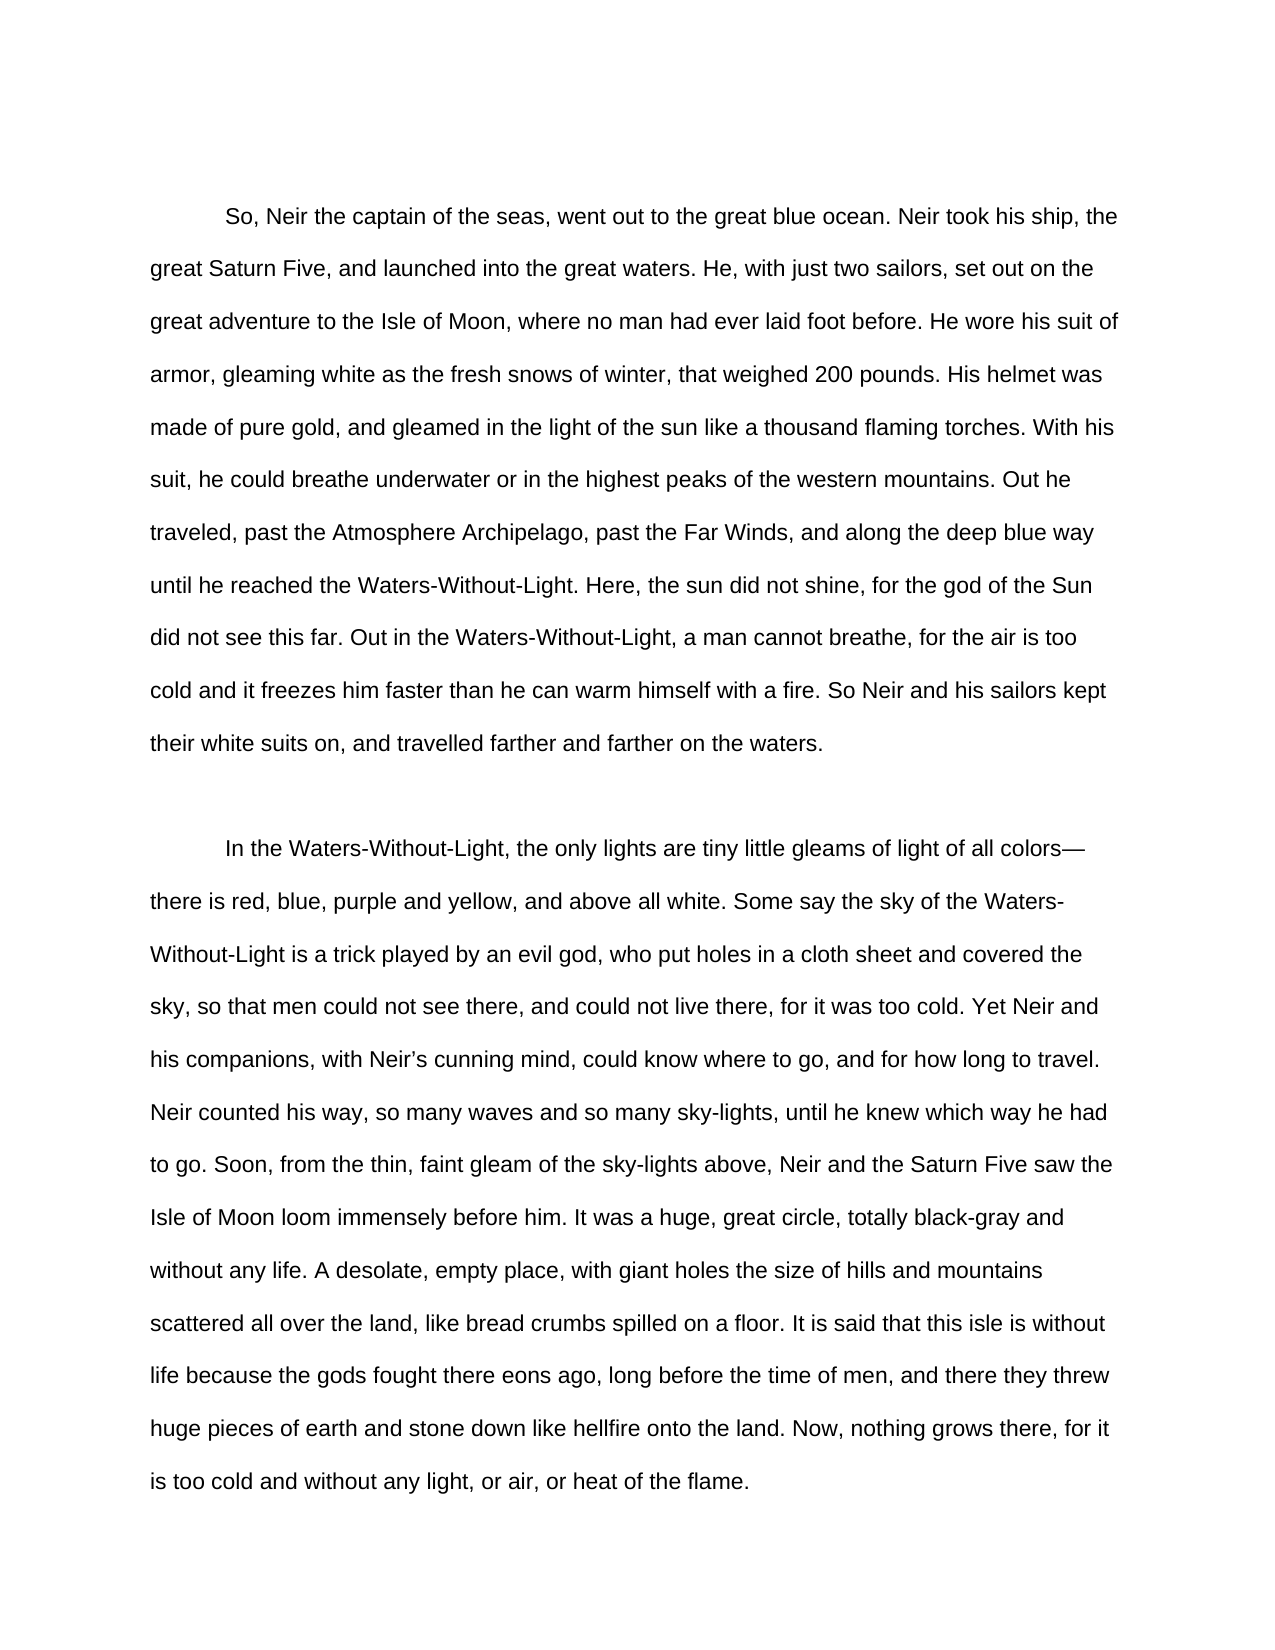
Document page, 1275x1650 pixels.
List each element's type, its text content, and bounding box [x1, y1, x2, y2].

text So, Neir the captain of the seas, went out to the great blue ocean. Neir took his ship, the great Saturn Five, and launched into the great waters. He, with just two sailors, set out on the great adventure to the Isle of Moon, where no man had ever laid foot before. He wore his suit of armor, gleaming white as the fresh snows of winter, that weighed 200 pounds. His helmet was made of pure gold, and gleamed in the light of the sun like a thousand flaming torches. With his suit, he could breathe underwater or in the highest peaks of the western mountains. Out he traveled, past the Atmosphere Archipelago, past the Far Winds, and along the deep blue way until he reached the Waters-Without-Light. Here, the sun did not shine, for the god of the Sun did not see this far. Out in the Waters-Without-Light, a man cannot breathe, for the air is too cold and it freezes him faster than he can warm himself with a fire. So Neir and his sailors kept their white suits on, and travelled farther and farther on the waters. [150, 203, 1125, 756]
text In the Waters-Without-Light, the only lights are tiny little gleams of light of all colors—there is red, blue, purple and yellow, and above all white. Some say the sky of the Waters-Without-Light is a trick played by an evil god, who put holes in a cloth sheet and covered the sky, so that men could not see there, and could not live there, for it was too cold. Yet Neir and his companions, with Neir’s cunning mind, could know where to go, and for how long to travel. Neir counted his way, so many waves and so many sky-lights, until he knew which way he had to go. Soon, from the thin, faint gleam of the sky-lights above, Neir and the Saturn Five saw the Isle of Moon loom immensely before him. It was a huge, great circle, totally black-gray and without any life. A desolate, empty place, with giant holes the size of hills and mountains scattered all over the land, like bread crumbs spilled on a floor. It is said that this isle is without life because the gods fought there eons ago, long before the time of men, and there they threw huge pieces of earth and stone down like hellfire onto the land. Now, nothing grows there, for it is too cold and without any light, or air, or heat of the flame. [150, 835, 1125, 1494]
